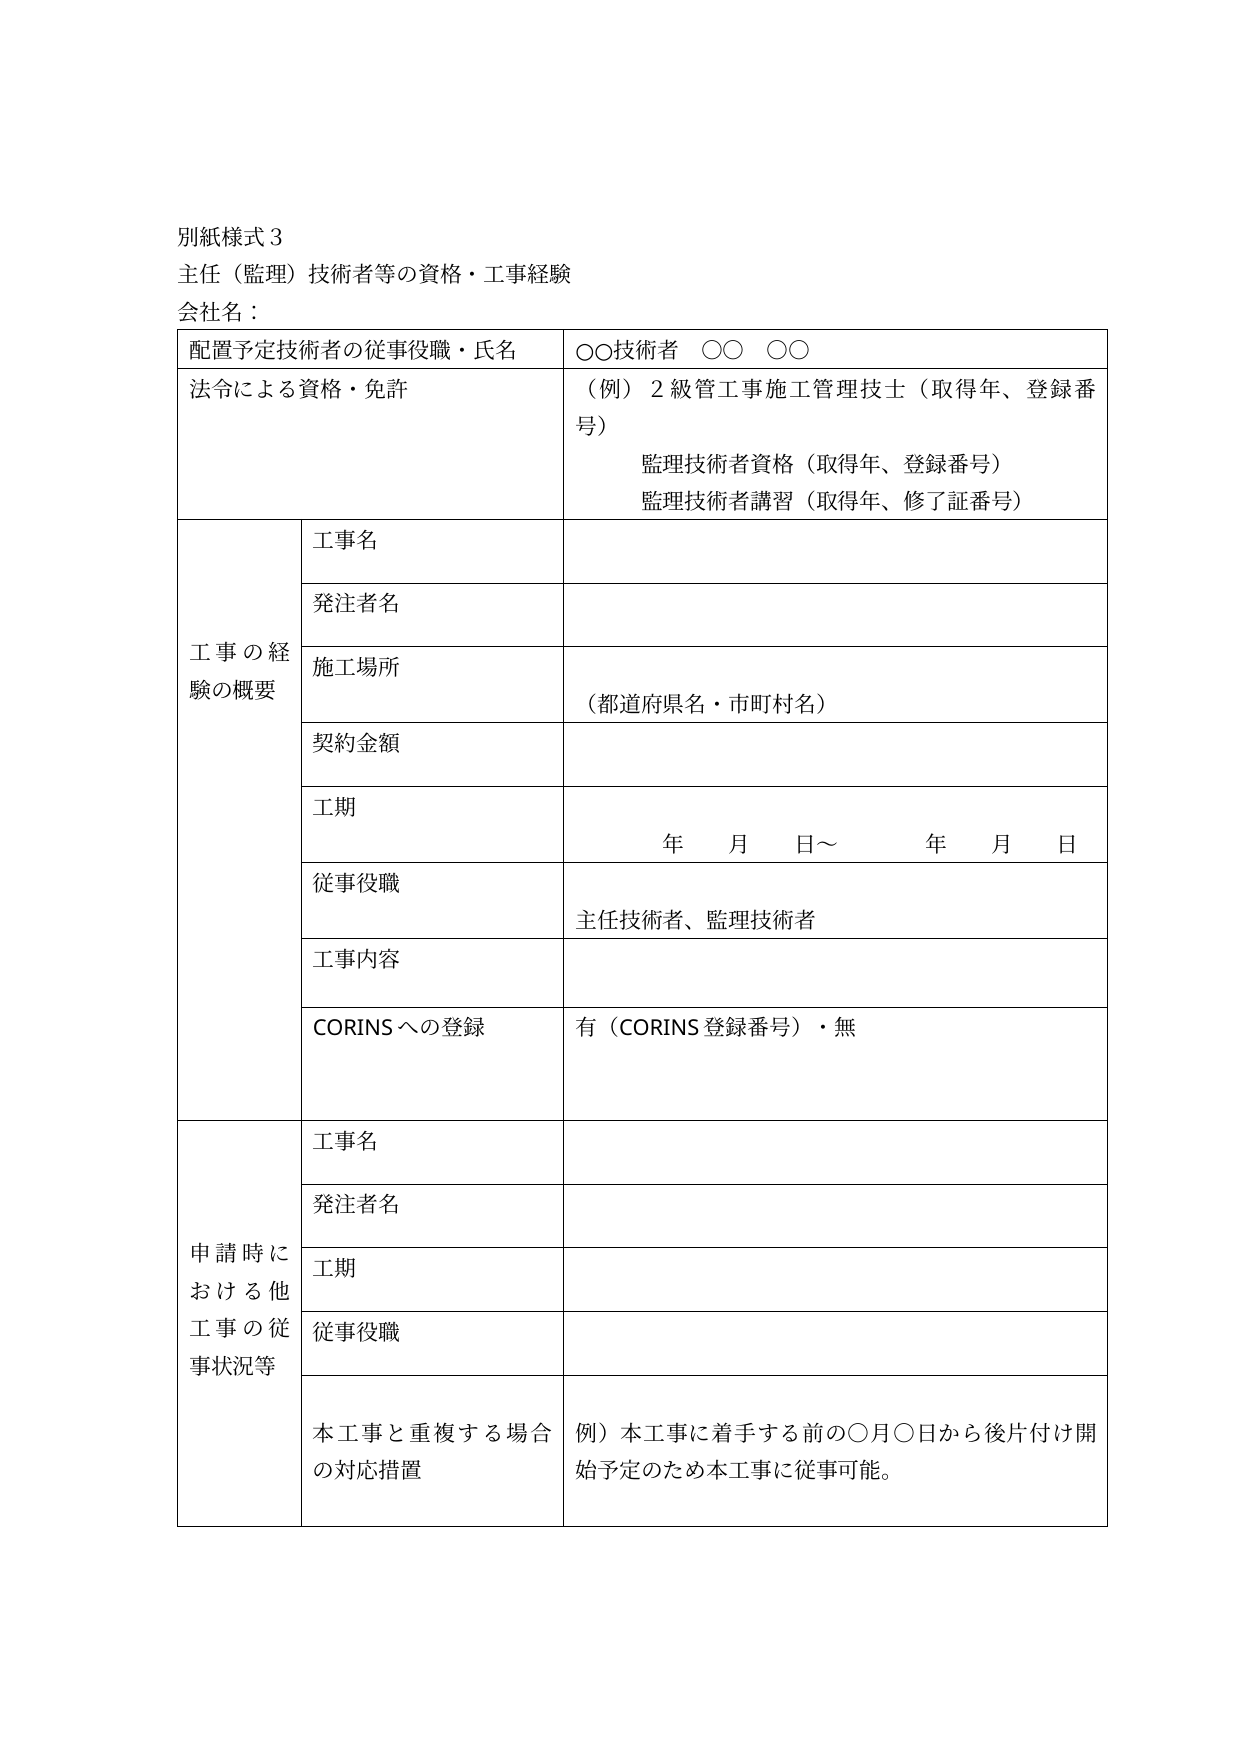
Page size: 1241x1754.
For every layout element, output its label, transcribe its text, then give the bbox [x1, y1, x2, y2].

table_header 配置予定技術者の従事役職・氏名 [178, 330, 563, 368]
table_cell [564, 1121, 1107, 1183]
table_cell [564, 1185, 1107, 1247]
table_cell 工事内容 [302, 939, 563, 1007]
table_cell 有（CORINS登録番号）・無 [564, 1008, 1107, 1120]
table_cell CORINSへの登録 [302, 1008, 563, 1120]
table_cell 主任技術者、監理技術者 [564, 863, 1107, 938]
table_cell 法令による資格・免許 [178, 369, 563, 519]
table_cell 工事名 [302, 520, 563, 582]
table_cell 発注者名 [302, 1185, 563, 1247]
table_cell 施工場所 [302, 647, 563, 722]
text 会社名： [177, 292, 1063, 329]
table_cell 契約金額 [302, 723, 563, 786]
table_cell [564, 520, 1107, 582]
table_cell [564, 723, 1107, 786]
table_cell 発注者名 [302, 584, 563, 646]
table_cell [564, 939, 1107, 1007]
table_cell 従事役職 [302, 1312, 563, 1374]
table_cell [564, 584, 1107, 646]
text 主任（監理）技術者等の資格・工事経験 [177, 254, 1063, 292]
table_cell 従事役職 [302, 863, 563, 938]
table_cell [564, 1248, 1107, 1311]
table_cell [564, 1312, 1107, 1374]
table_cell （都道府県名・市町村名） [564, 647, 1107, 722]
table_cell 年 月 日～ 年 月 日 [564, 787, 1107, 862]
table_cell 申請時における他工事の従事状況等 [178, 1121, 301, 1526]
table_cell 工事の経験の概要 [178, 520, 301, 1120]
table_header ○○技術者 ○○ ○○ [564, 330, 1107, 368]
table_cell 例）本工事に着手する前の○月○日から後片付け開始予定のため本工事に従事可能。 [564, 1376, 1107, 1526]
table_cell 工事名 [302, 1121, 563, 1183]
table_cell （例）２級管工事施工管理技士（取得年、登録番号） 監理技術者資格（取得年、登録番号） 監理技術者講習（取得年、修了証番号） [564, 369, 1107, 519]
text 別紙様式３ [177, 217, 1063, 254]
table_cell 工期 [302, 787, 563, 862]
table_cell 工期 [302, 1248, 563, 1311]
table_cell 本工事と重複する場合の対応措置 [302, 1376, 563, 1526]
